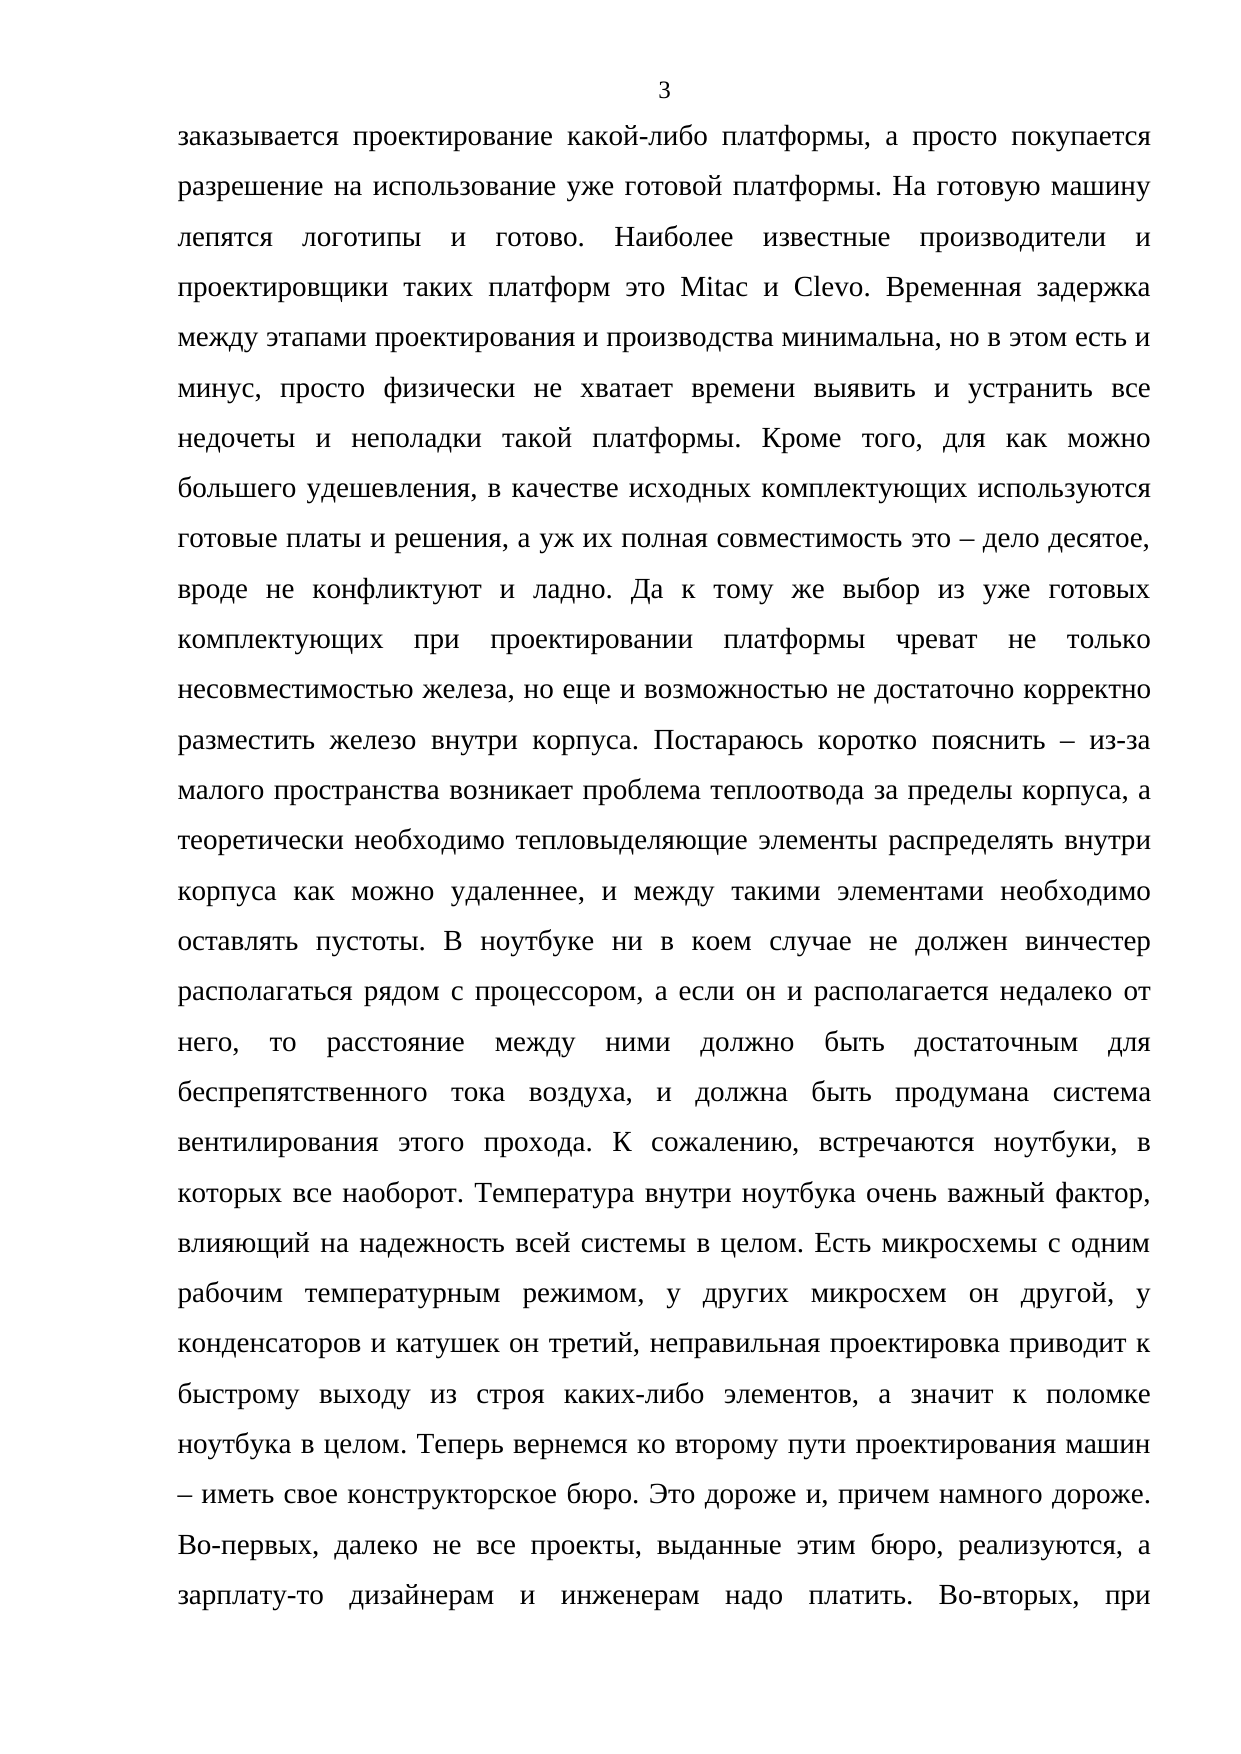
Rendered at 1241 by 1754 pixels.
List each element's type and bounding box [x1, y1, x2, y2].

text [177, 118, 1152, 1611]
